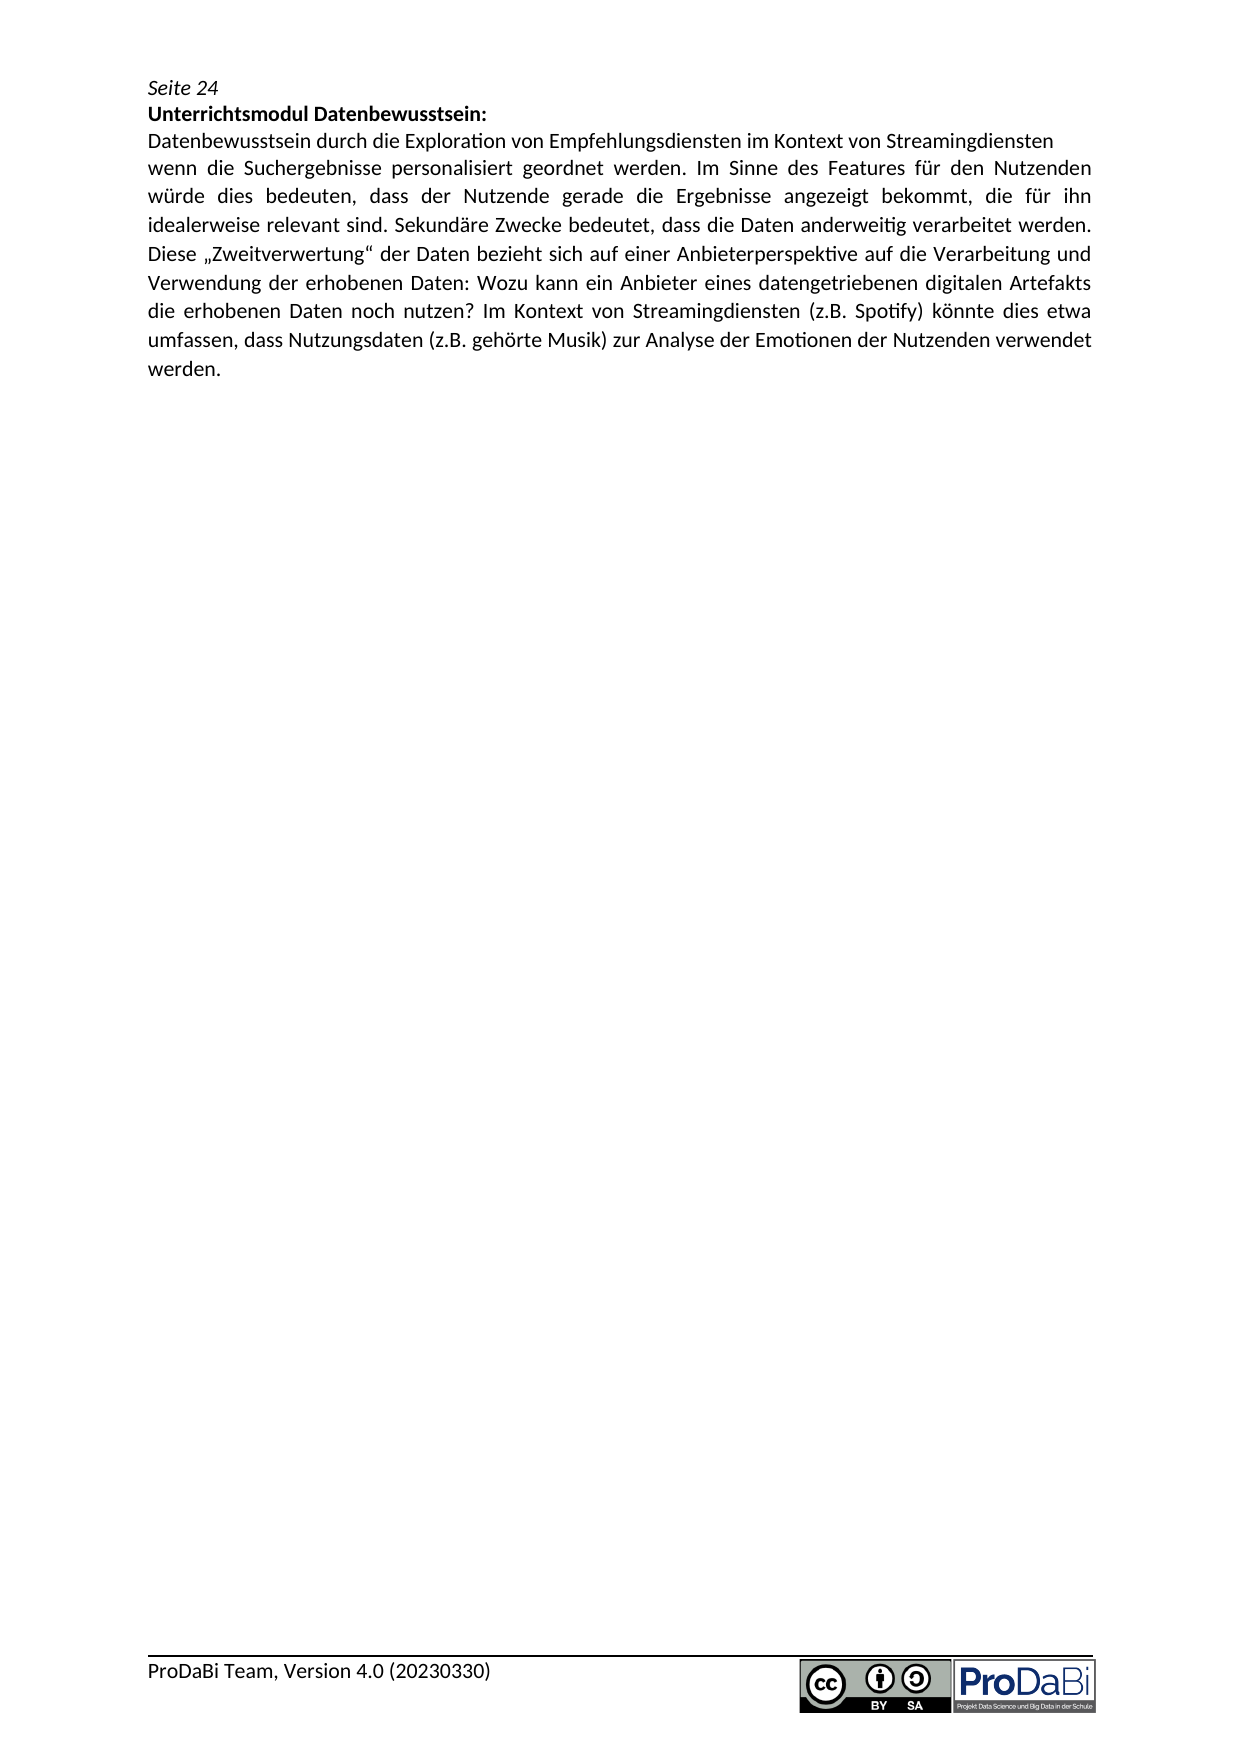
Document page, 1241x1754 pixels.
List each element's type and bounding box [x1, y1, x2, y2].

text [148, 154, 1093, 382]
picture [799, 1659, 1099, 1713]
